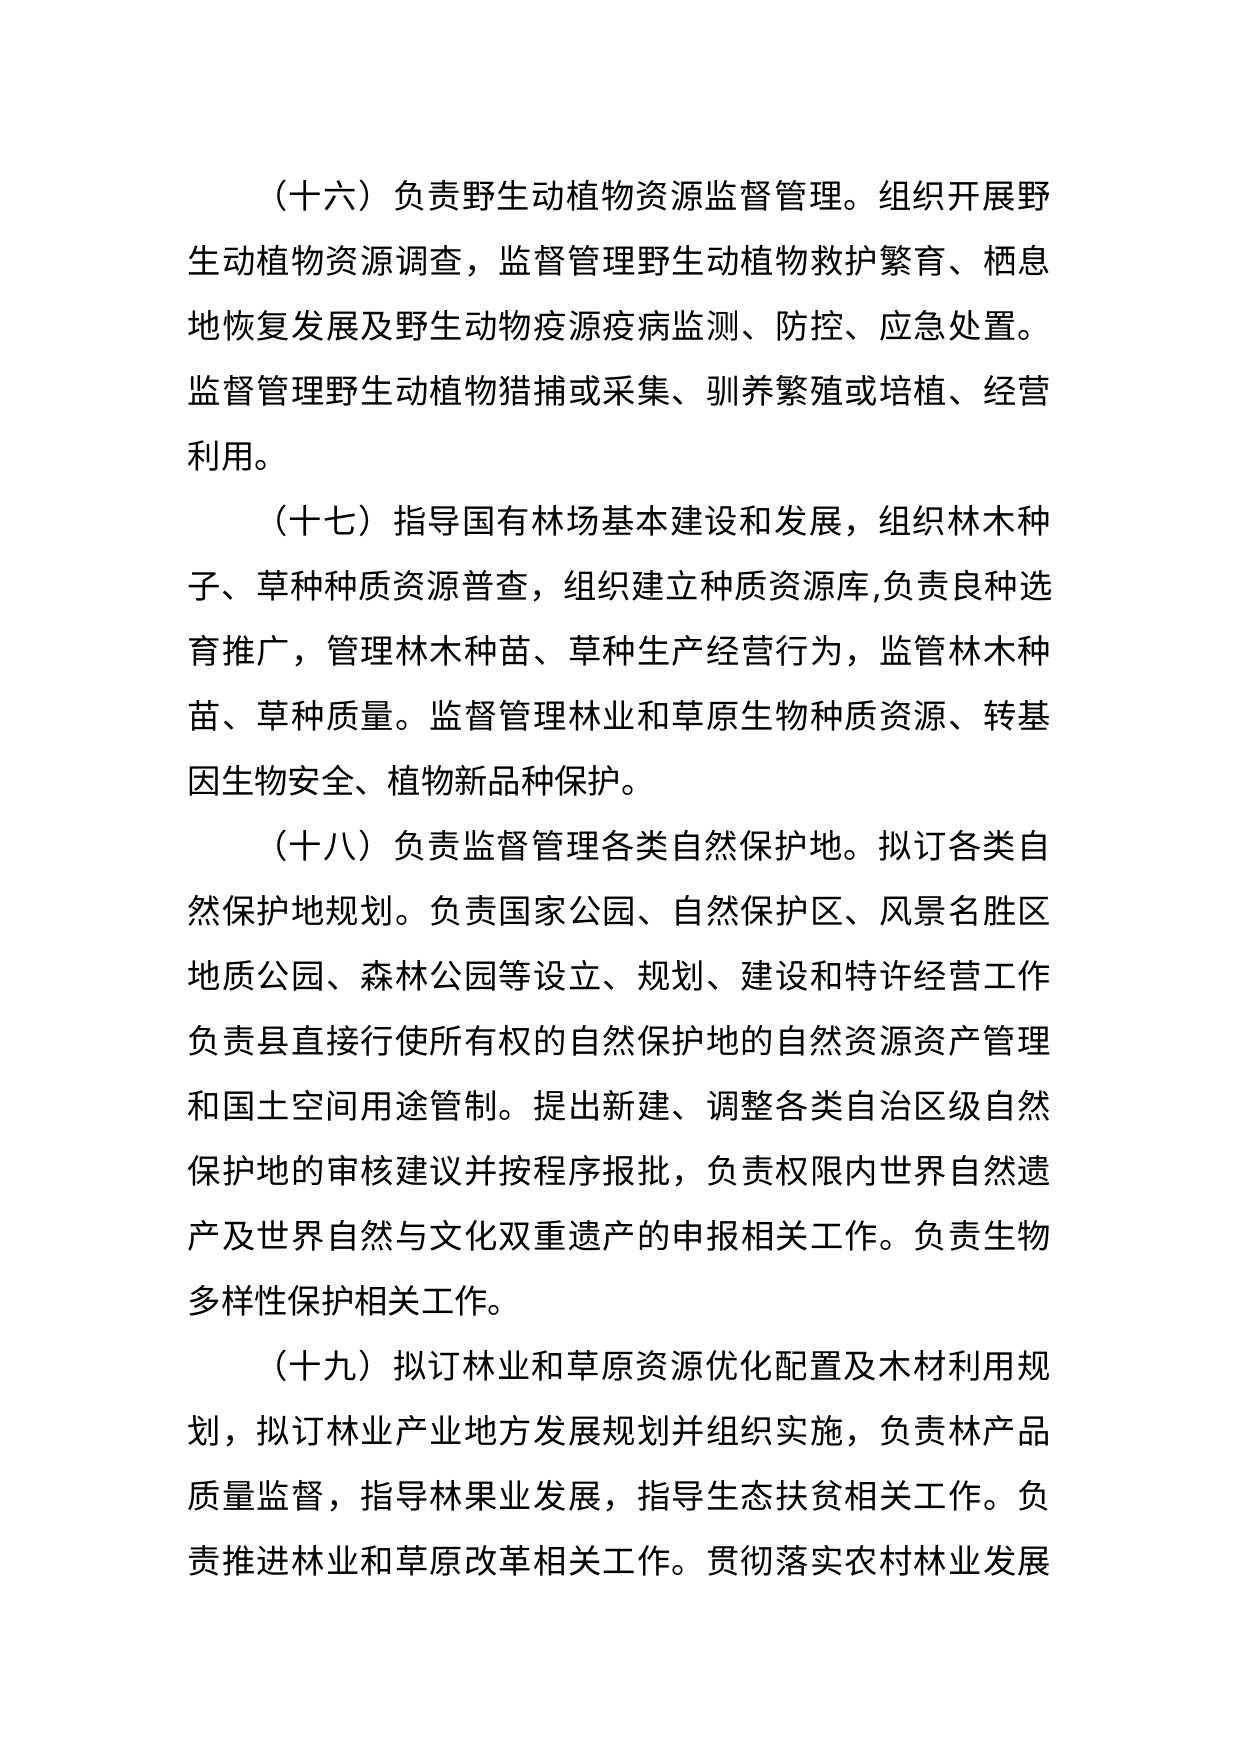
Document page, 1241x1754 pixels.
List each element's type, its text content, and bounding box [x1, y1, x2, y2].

text （十七）指导国有林场基本建设和发展，组织林木种子、草种种质资源普查，组织建立种质资源库,负责良种选育推广，管理林木种苗、草种生产经营行为，监管林木种苗、草种质量。监督管理林业和草原生物种质资源、转基因生物安全、植物新品种保护。 [187, 487, 1053, 812]
text （十八）负责监督管理各类自然保护地。拟订各类自然保护地规划。负责国家公园、自然保护区、风景名胜区、地质公园、森林公园等设立、规划、建设和特许经营工作。负责县直接行使所有权的自然保护地的自然资源资产管理和国土空间用途管制。提出新建、调整各类自治区级自然保护地的审核建议并按程序报批，负责权限内世界自然遗产及世界自然与文化双重遗产的申报相关工作。负责生物多样性保护相关工作。 [187, 812, 1053, 1332]
text （十六）负责野生动植物资源监督管理。组织开展野生动植物资源调查，监督管理野生动植物救护繁育、栖息地恢复发展及野生动物疫源疫病监测、防控、应急处置。监督管理野生动植物猎捕或采集、驯养繁殖或培植、经营利用。 [187, 162, 1053, 487]
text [187, 1332, 1053, 1592]
